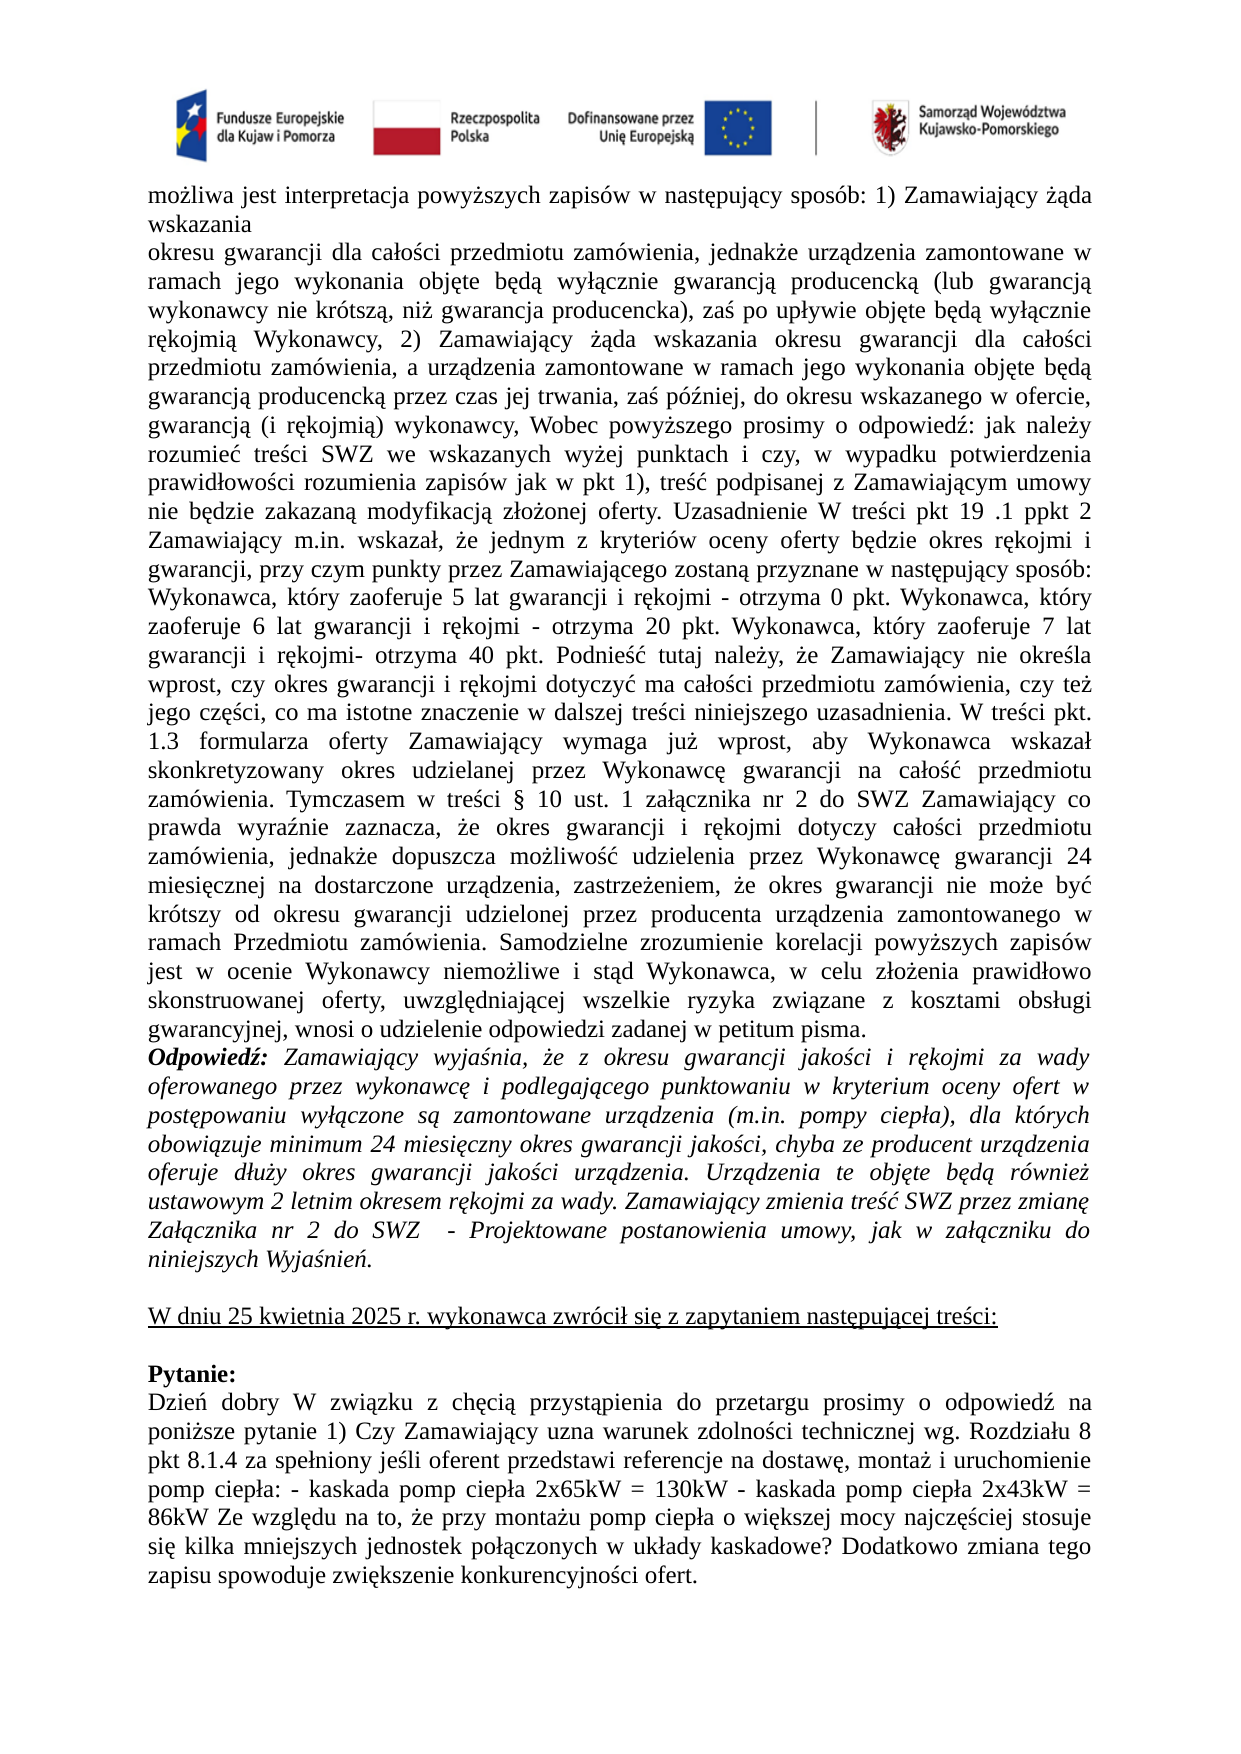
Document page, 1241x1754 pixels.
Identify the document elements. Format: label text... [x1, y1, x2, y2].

text Dzień dobry W związku z chęcią przystąpienia do przetargu prosimy o odpowiedź na poniższe pytanie 1) Czy Zamawiający uzna warunek zdolności technicznej wg. Rozdziału 8 pkt 8.1.4 za spełniony jeśli oferent przedstawi referencje na dostawę, montaż i uruchomienie pomp ciepła: - kaskada pomp ciepła 2x65kW = 130kW - kaskada pomp ciepła 2x43kW = 86kW Ze względu na to, że przy montażu pomp ciepła o większej mocy najczęściej stosuje się kilka mniejszych jednostek połączonych w układy kaskadowe? Dodatkowo zmiana tego zapisu spowoduje zwiększenie konkurencyjności ofert. [148, 1387, 1093, 1589]
picture [147, 73, 1093, 180]
text Odpowiedź: Zamawiający wyjaśnia, że z okresu gwarancji jakości i rękojmi za wady oferowanego przez wykonawcę i podlegającego punktowaniu w kryterium oceny ofert w postępowaniu wyłączone są zamontowane urządzenia (m.in. pompy ciepła), dla których obowiązuje minimum 24 miesięczny okres gwarancji jakości, chyba ze producent urządzenia oferuje dłuży okres gwarancji jakości urządzenia. Urządzenia te objęte będą również ustawowym 2 letnim okresem rękojmi za wady. Zamawiający zmienia treść SWZ przez zmianę Załącznika nr 2 do SWZ - Projektowane postanowienia umowy, jak w załączniku do niniejszych Wyjaśnień. [148, 1042, 1093, 1272]
text W dniu 25 kwietnia 2025 r. wykonawca zwrócił się z zapytaniem następującej treści: [148, 1301, 1093, 1330]
text Pytanie: [148, 1359, 1093, 1387]
text okresu gwarancji dla całości przedmiotu zamówienia, jednakże urządzenia zamontowane w ramach jego wykonania objęte będą wyłącznie gwarancją producencką (lub gwarancją wykonawcy nie krótszą, niż gwarancja producencka), zaś po upływie objęte będą wyłącznie rękojmią Wykonawcy, 2) Zamawiający żąda wskazania okresu gwarancji dla całości przedmiotu zamówienia, a urządzenia zamontowane w ramach jego wykonania objęte będą gwarancją producencką przez czas jej trwania, zaś później, do okresu wskazanego w ofercie, gwarancją (i rękojmią) wykonawcy, Wobec powyższego prosimy o odpowiedź: jak należy rozumieć treści SWZ we wskazanych wyżej punktach i czy, w wypadku potwierdzenia prawidłowości rozumienia zapisów jak w pkt 1), treść podpisanej z Zamawiającym umowy nie będzie zakazaną modyfikacją złożonej oferty. Uzasadnienie W treści pkt 19 .1 ppkt 2 Zamawiający m.in. wskazał, że jednym z kryteriów oceny oferty będzie okres rękojmi i gwarancji, przy czym punkty przez Zamawiającego zostaną przyznane w następujący sposób: Wykonawca, który zaoferuje 5 lat gwarancji i rękojmi - otrzyma 0 pkt. Wykonawca, który zaoferuje 6 lat gwarancji i rękojmi - otrzyma 20 pkt. Wykonawca, który zaoferuje 7 lat gwarancji i rękojmi- otrzyma 40 pkt. Podnieść tutaj należy, że Zamawiający nie określa wprost, czy okres gwarancji i rękojmi dotyczyć ma całości przedmiotu zamówienia, czy też jego części, co ma istotne znaczenie w dalszej treści niniejszego uzasadnienia. W treści pkt. 1.3 formularza oferty Zamawiający wymaga już wprost, aby Wykonawca wskazał skonkretyzowany okres udzielanej przez Wykonawcę gwarancji na całość przedmiotu zamówienia. Tymczasem w treści § 10 ust. 1 załącznika nr 2 do SWZ Zamawiający co prawda wyraźnie zaznacza, że okres gwarancji i rękojmi dotyczy całości przedmiotu zamówienia, jednakże dopuszcza możliwość udzielenia przez Wykonawcę gwarancji 24 miesięcznej na dostarczone urządzenia, zastrzeżeniem, że okres gwarancji nie może być krótszy od okresu gwarancji udzielonej przez producenta urządzenia zamontowanego w ramach Przedmiotu zamówienia. Samodzielne zrozumienie korelacji powyższych zapisów jest w ocenie Wykonawcy niemożliwe i stąd Wykonawca, w celu złożenia prawidłowo skonstruowanej oferty, uwzględniającej wszelkie ryzyka związane z kosztami obsługi gwarancyjnej, wnosi o udzielenie odpowiedzi zadanej w petitum pisma. [148, 237, 1093, 1042]
